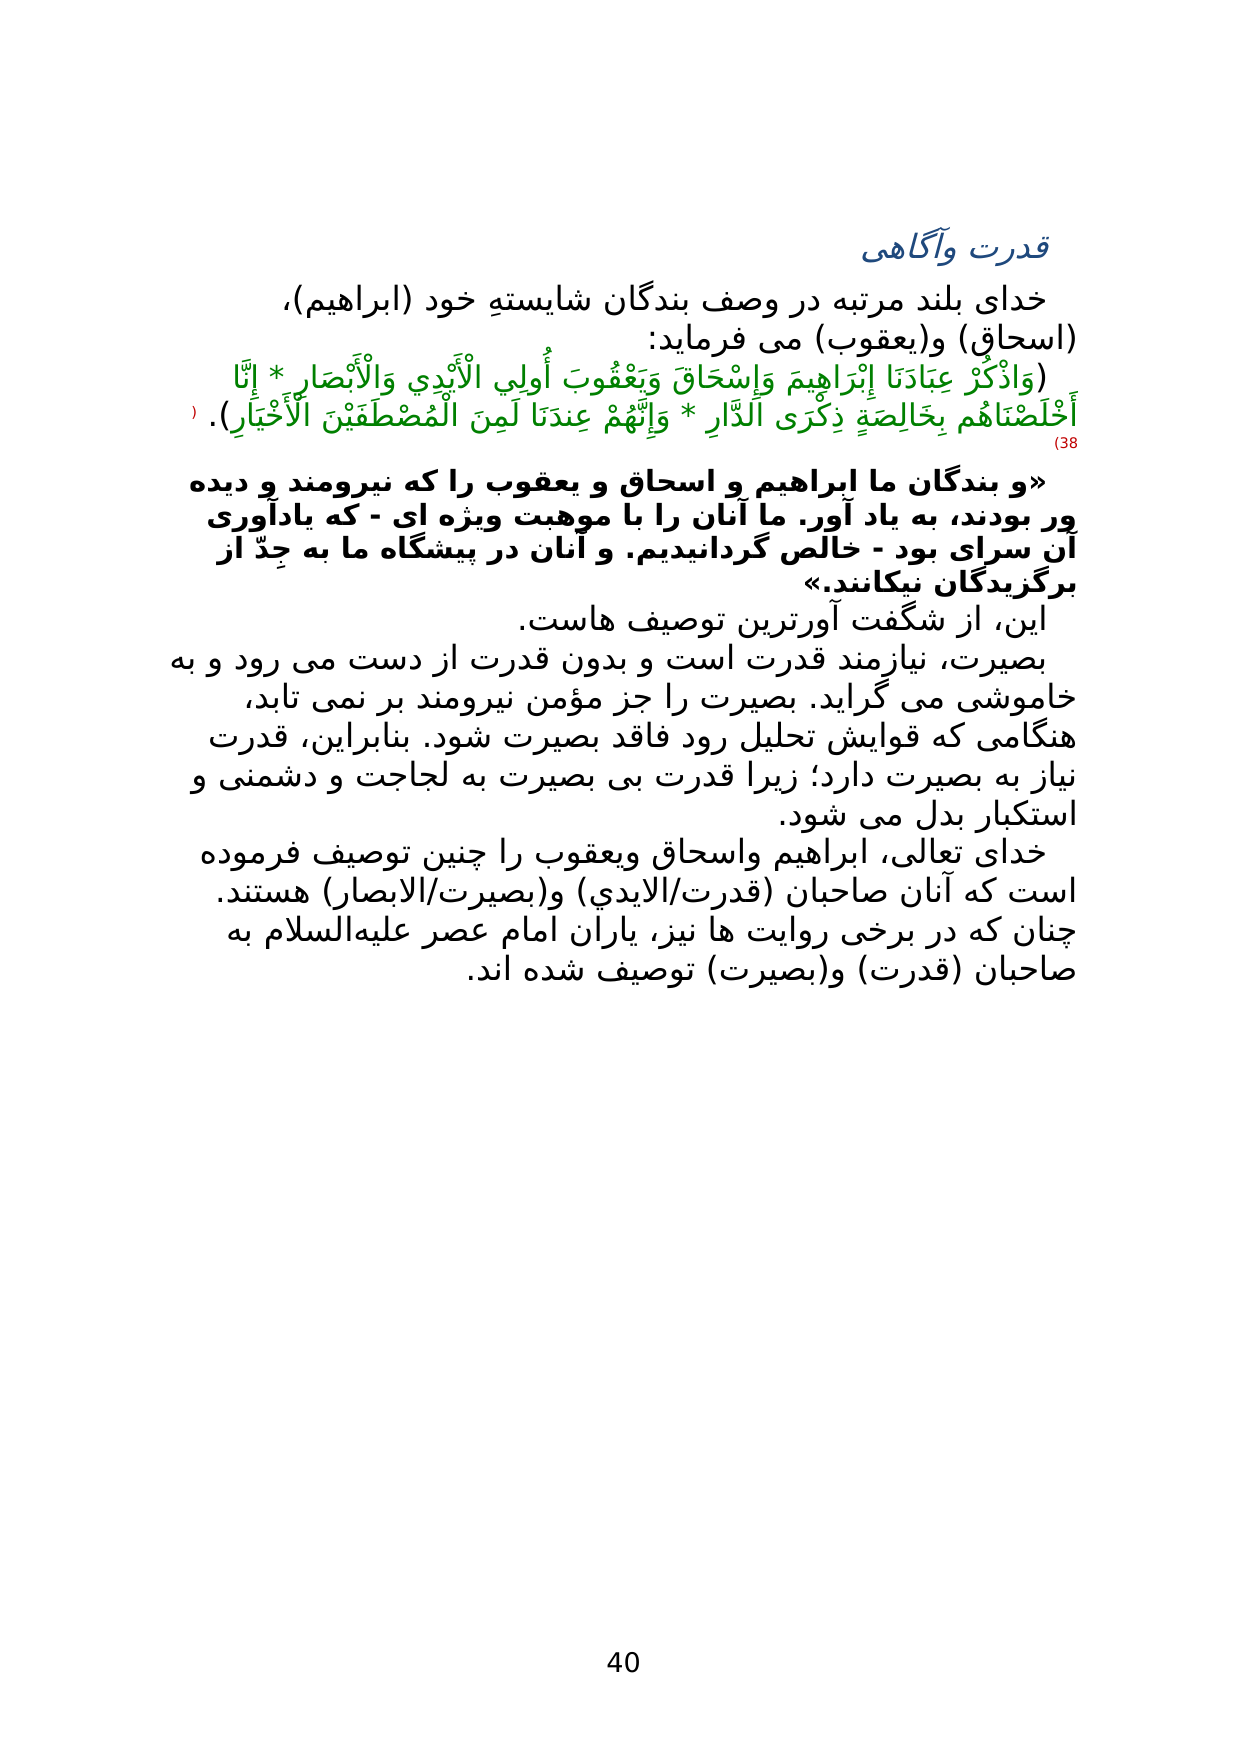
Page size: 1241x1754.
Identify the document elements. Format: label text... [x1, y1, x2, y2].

text بصيرت، نيازمند قدرت است و بدون قدرت از دست مى رود و به خاموشى مى گرايد. بصيرت را جز مؤمن نيرومند بر نمى تابد، هنگامى که قوايش تحليل رود فاقد بصيرت شود. بنابراين، قدرت نياز به بصيرت دارد؛ زيرا قدرت بى بصيرت به لجاجت و دشمنى و استکبار بدل مى شود. [169, 639, 1078, 833]
text (وَاذْكُرْ عِبَادَنَا إِبْرَاهِيمَ وَإِسْحَاقَ وَيَعْقُوبَ أُولِي الْأَيْدِي وَالْأَبْصَارِ * إِنَّا أَخْلَصْنَاهُم بِخَالِصَةٍ ذِكْرَى الدَّارِ * وَإِنَّهُمْ عِندَنَا لَمِنَ الْمُصْطَفَيْنَ الْأَخْيَارِ). (38) [169, 357, 1078, 464]
text خداى بلند مرتبه در وصف بندگان شايستهِ خود (ابراهيم)، (اسحاق) و(يعقوب) مى فرمايد: [169, 279, 1078, 357]
text «و بندگان ما ابراهيم و اسحاق و يعقوب را که نيرومند و ديده ور بودند، به ياد آور. ما آنان را با موهبت ويژه اى - که يادآورى آن سراى بود - خالص گردانيديم. و آنان در پيشگاه ما به جِدّ از برگزيدگان نيکانند.» [169, 464, 1078, 600]
subtitle قدرت وآگاهى [169, 228, 1078, 267]
text اين، از شگفت آورترين توصيف هاست. [169, 600, 1078, 639]
text خداى تعالى، ابراهيم واسحاق ويعقوب را چنين توصيف فرموده است که آنان صاحبان (قدرت/الايدي) و(بصيرت/الابصار) هستند. چنان که در برخى روايت ها نيز، ياران امام عصر عليه‌السلام به صاحبان (قدرت) و(بصيرت) توصيف شده اند. [169, 833, 1078, 988]
